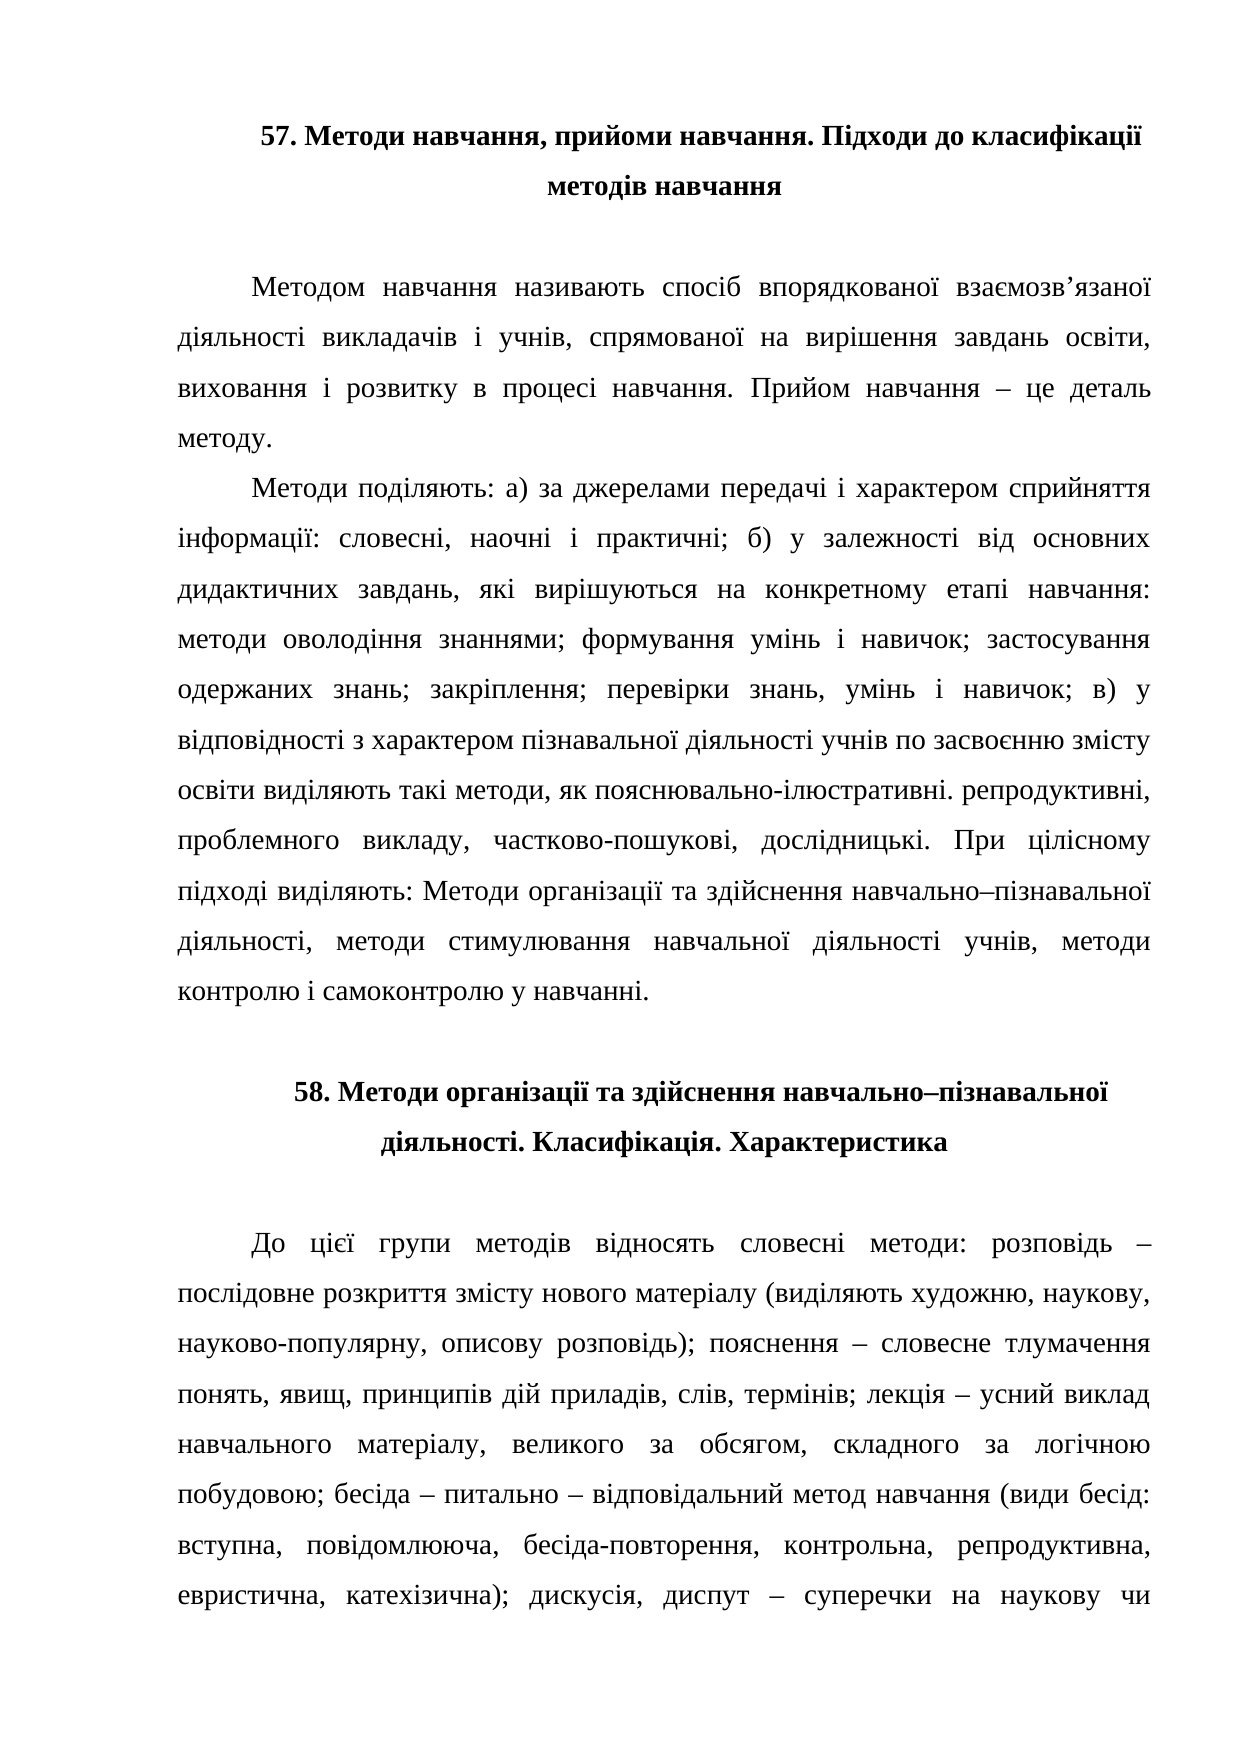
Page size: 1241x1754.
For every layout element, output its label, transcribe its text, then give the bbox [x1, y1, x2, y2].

text Методи поділяють: а) за джерелами передачі і характером сприйняття інформації: словесні, наочні і практичні; б) у залежності від основних дидактичних завдань, які вирішуються на конкретному етапі навчання: методи оволодіння знаннями; формування умінь і навичок; застосування одержаних знань; закріплення; перевірки знань, умінь і навичок; в) у відповідності з характером пізнавальної діяльності учнів по засвоєнню змісту освіти виділяють такі методи, як пояснювально-ілюстративні. репродуктивні, проблемного викладу, частково-пошукові, дослідницькі. При цілісному підході виділяють: Методи організації та здійснення навчально–пізнавальної діяльності, методи стимулювання навчальної діяльності учнів, методи контролю і самоконтролю у навчанні. [177, 470, 1152, 1007]
text Методом навчання називають спосіб впорядкованої взаємозв’язаної діяльності викладачів і учнів, спрямованої на вирішення завдань освіти, виховання і розвитку в процесі навчання. Прийом навчання – це деталь методу. [177, 269, 1152, 453]
text 57. Методи навчання, прийоми навчання. Підходи до класифікації методів навчання [177, 118, 1152, 202]
text 58. Методи організації та здійснення навчально–пізнавальної діяльності. Класифікація. Характеристика [177, 1074, 1152, 1158]
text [177, 1225, 1152, 1611]
